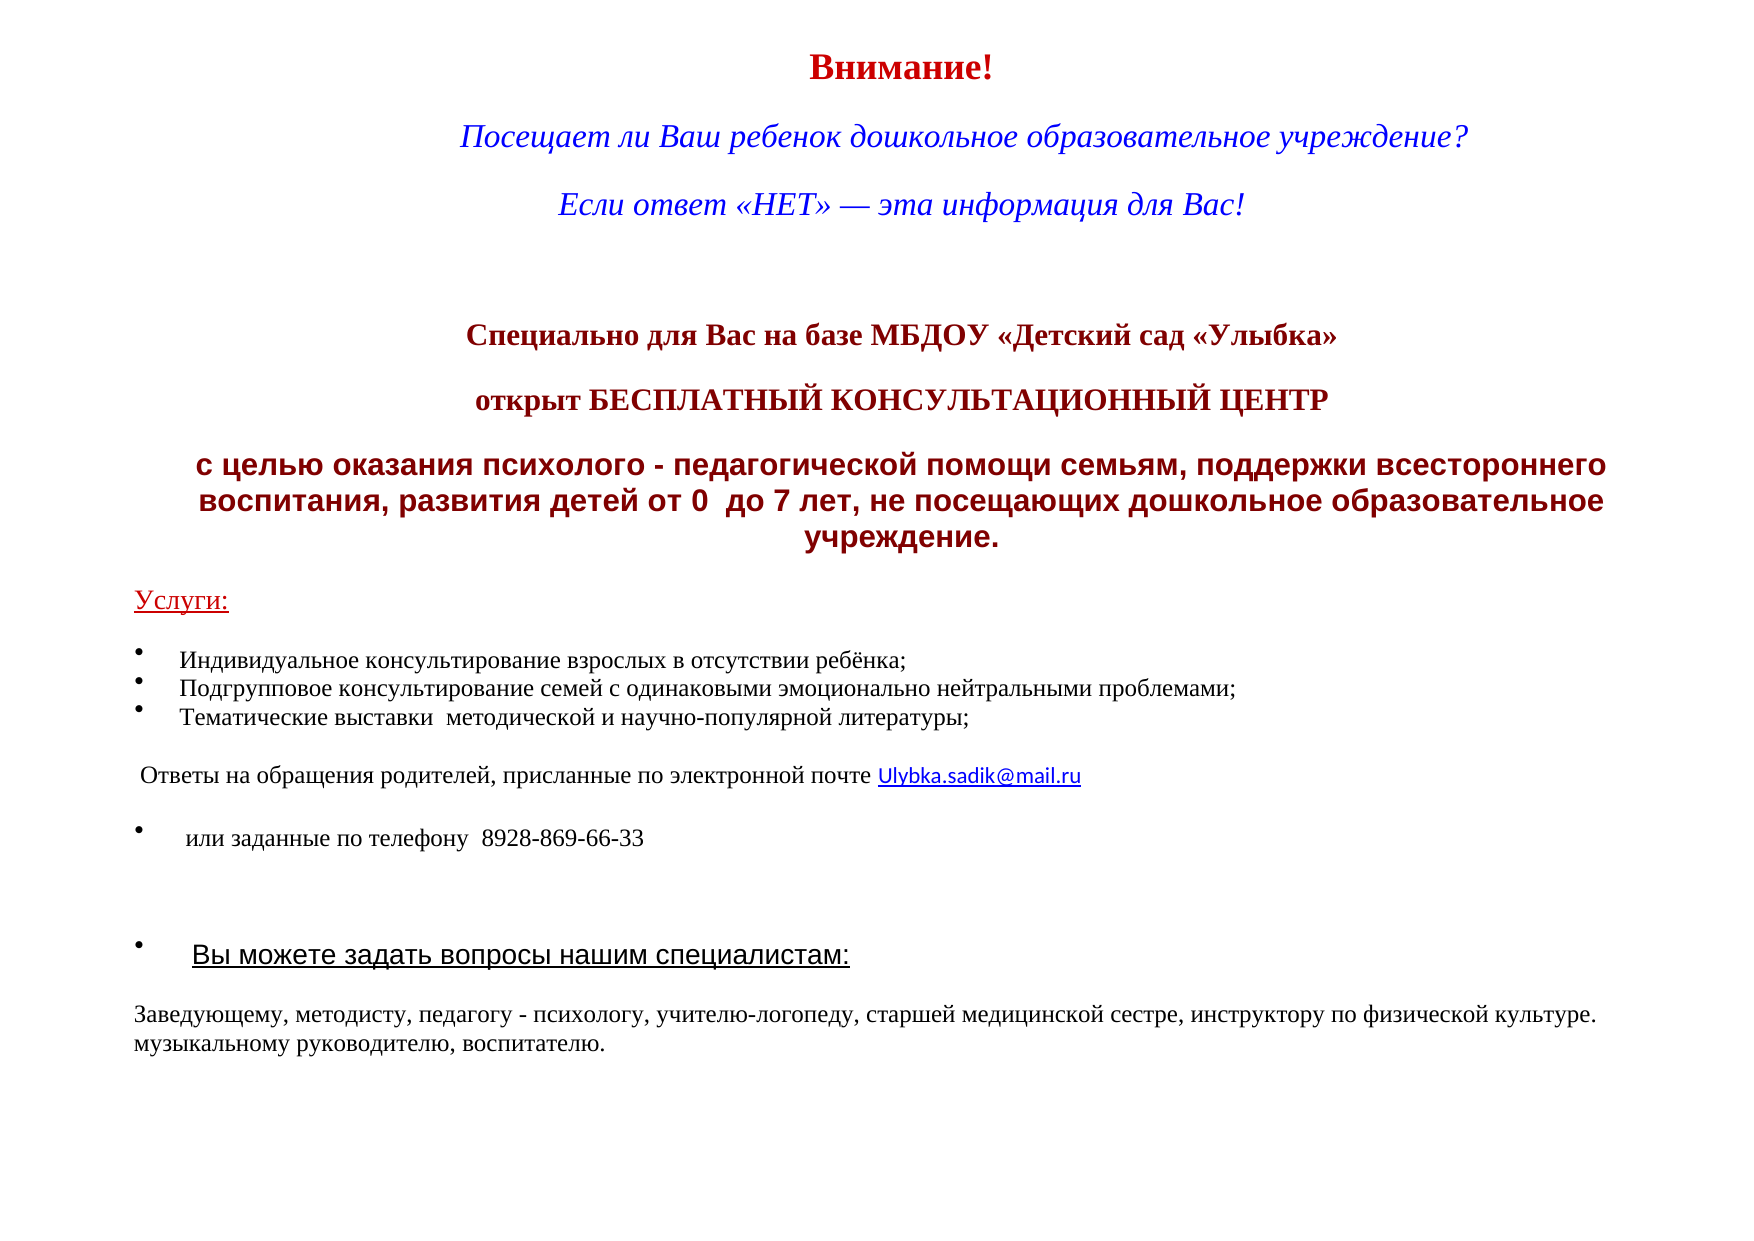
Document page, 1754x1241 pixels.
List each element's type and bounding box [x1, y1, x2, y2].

table_header [118, 44, 1753, 1152]
